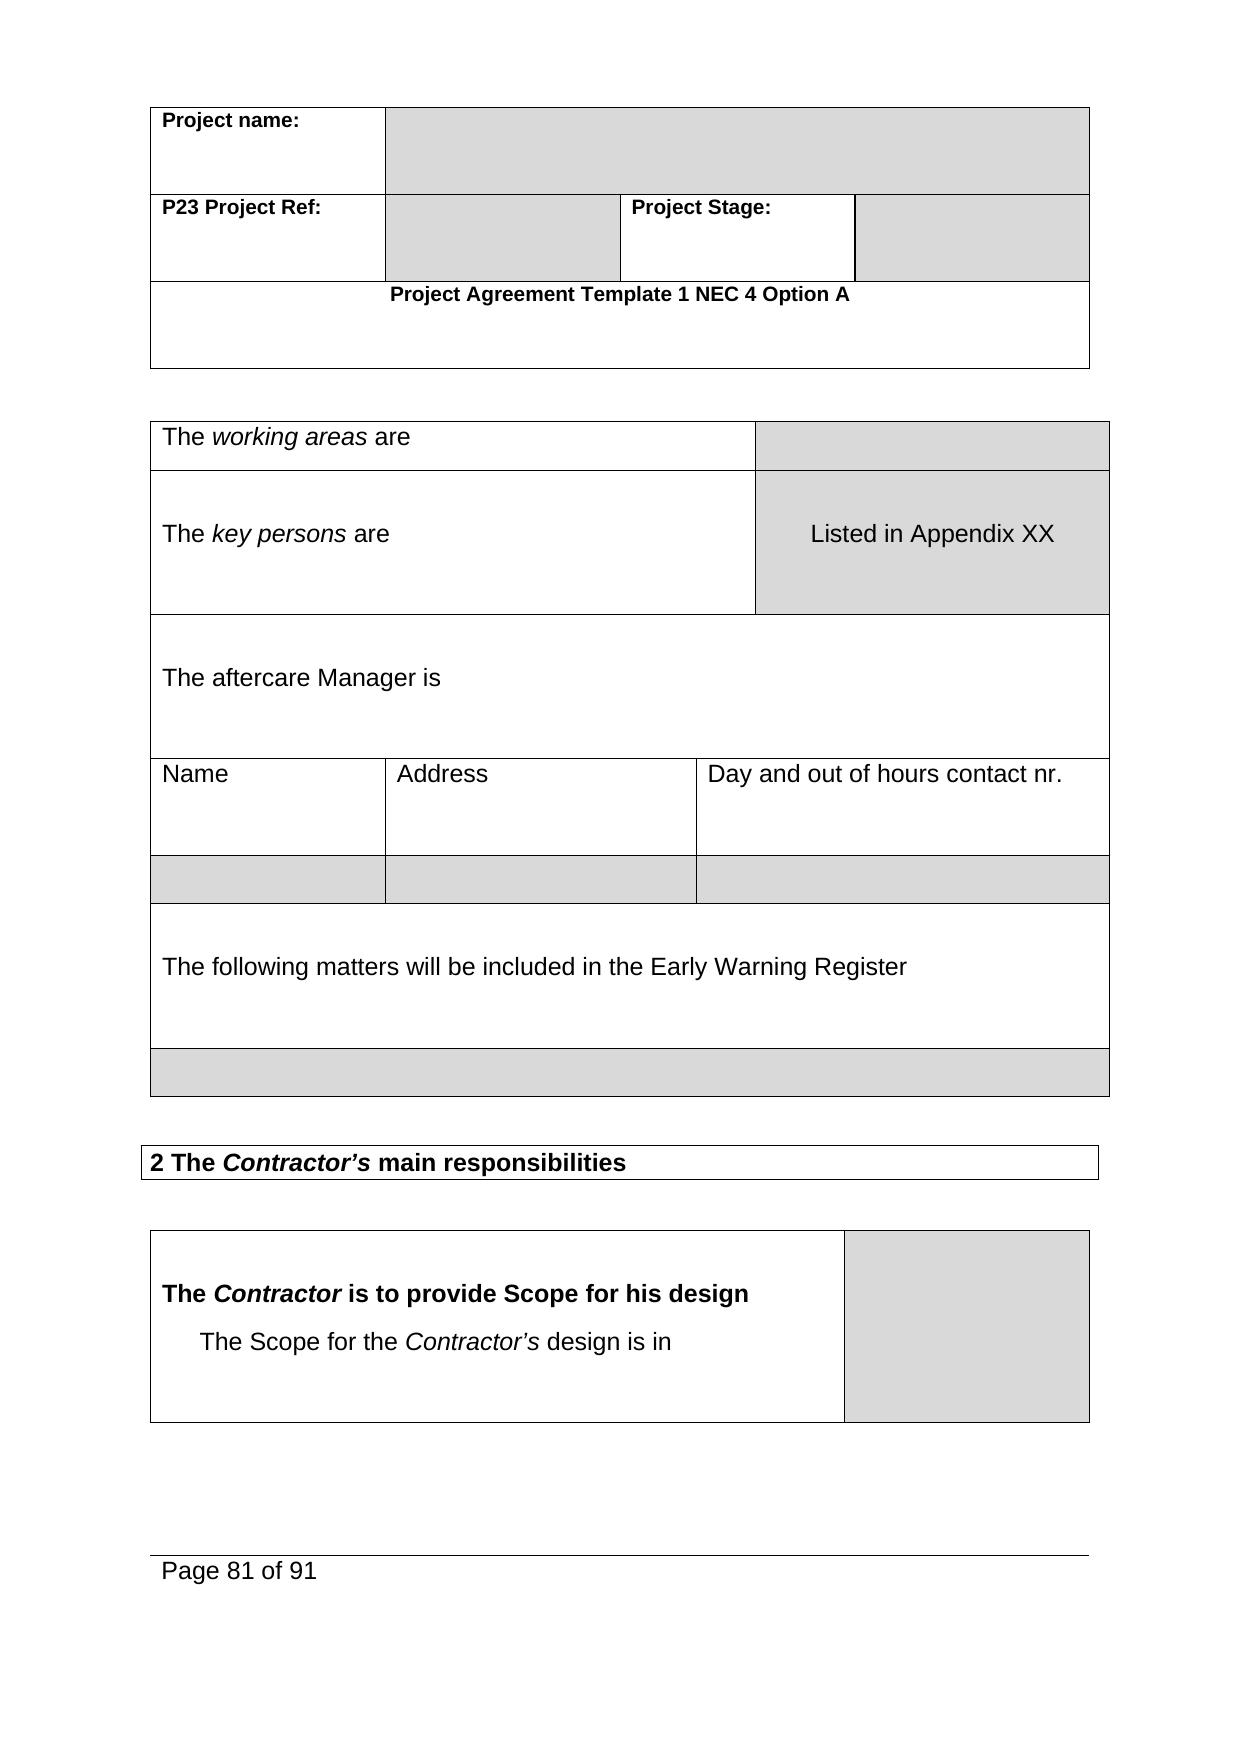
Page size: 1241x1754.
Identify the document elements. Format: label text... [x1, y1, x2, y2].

table_cell [697, 856, 1109, 903]
table_cell Name [151, 759, 385, 854]
table_cell Listed in Appendix XX [756, 471, 1109, 614]
table_cell Address [386, 759, 696, 854]
subtitle 2 The Contractor’s main responsibilities [142, 1146, 1098, 1179]
table_cell [151, 1049, 1109, 1096]
table_cell [151, 856, 385, 903]
table_header The Contractor is to provide Scope for his design The Scope for the Contractor’s design is in [151, 1231, 844, 1422]
table_cell Day and out of hours contact nr. [697, 759, 1109, 854]
table_cell [386, 856, 696, 903]
table_cell The key persons are [151, 471, 755, 614]
table_cell The aftercare Manager is [151, 615, 1109, 758]
table_cell The following matters will be included in the Early Warning Register [151, 904, 1109, 1047]
table_cell The working areas are [151, 422, 755, 470]
table_cell [756, 422, 1109, 470]
table_header [845, 1231, 1089, 1422]
